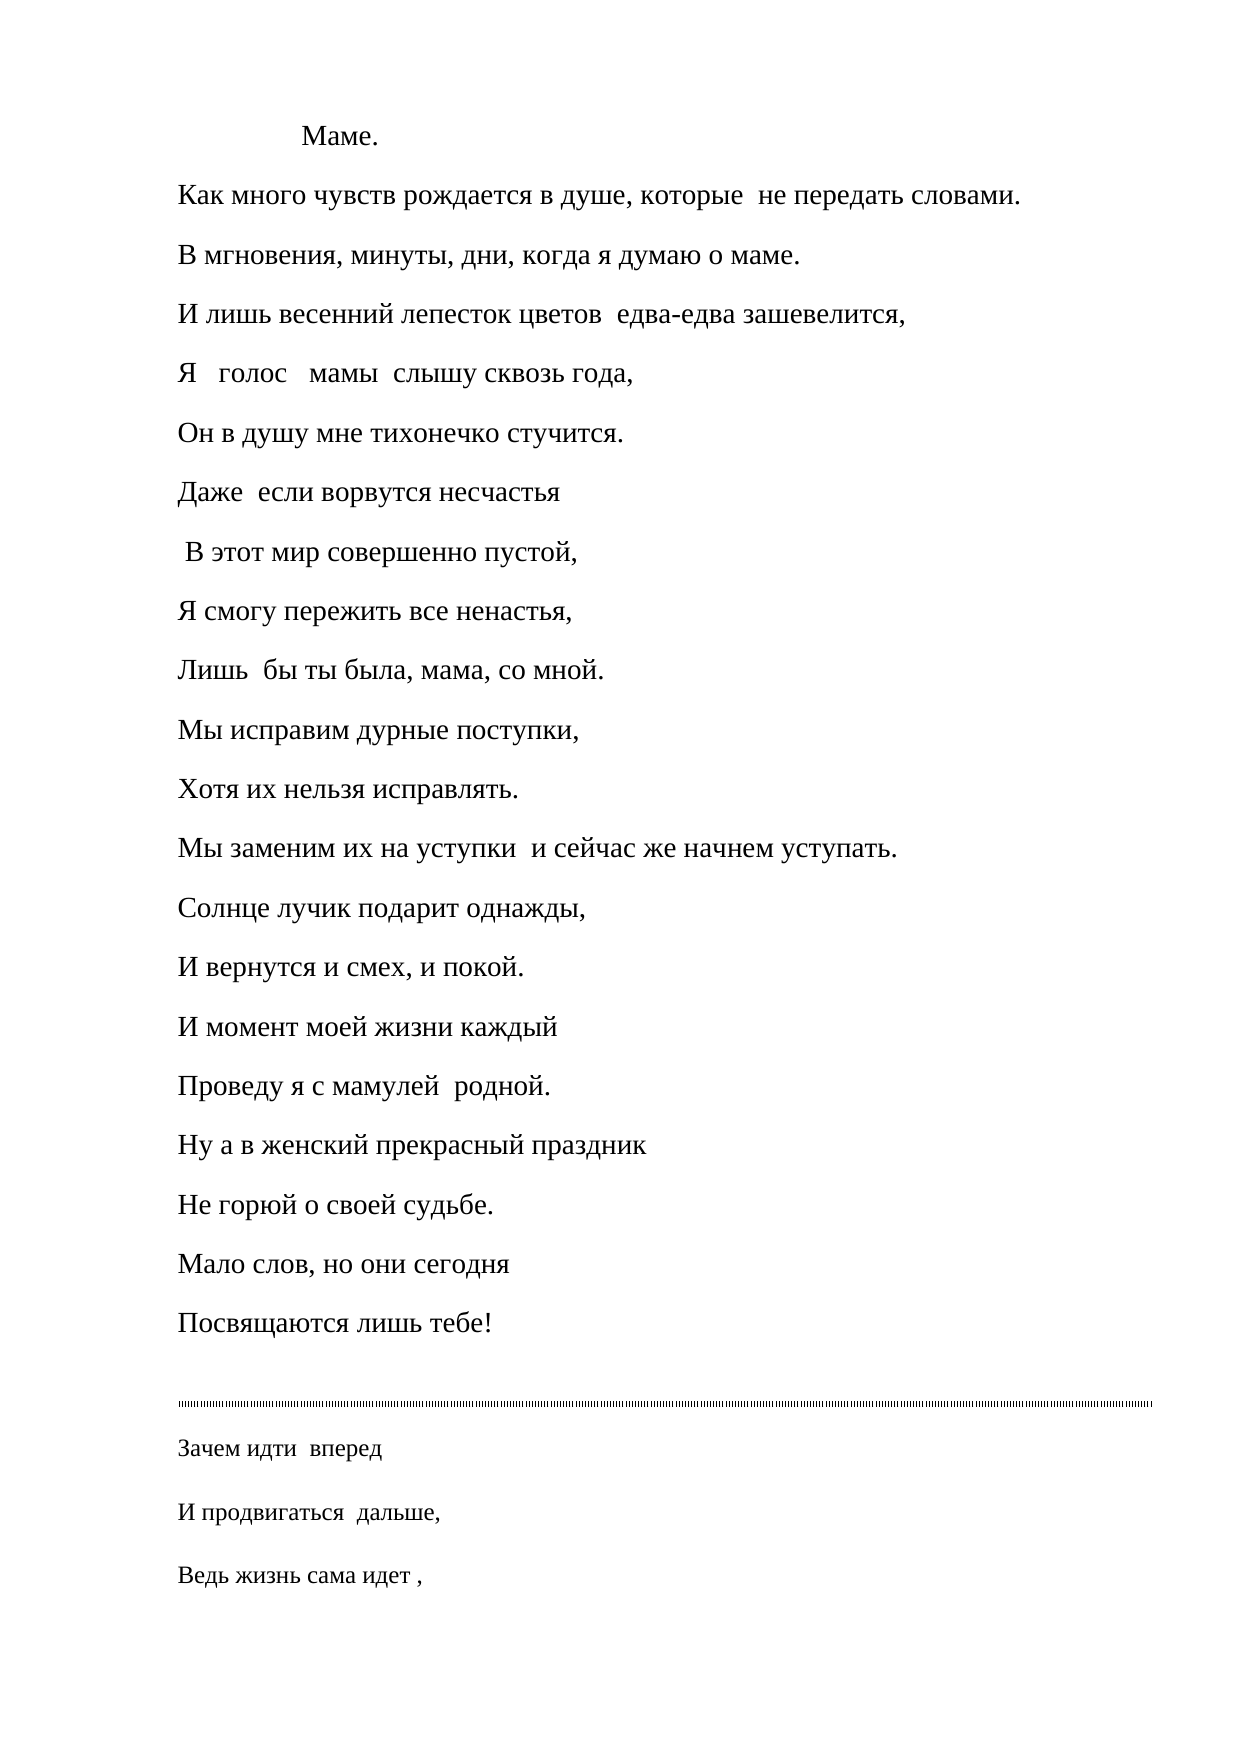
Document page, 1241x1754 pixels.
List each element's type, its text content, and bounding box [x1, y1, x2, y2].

text Зачем идти вперед [177, 1433, 1152, 1461]
text Я смогу пережить все ненастья, [177, 593, 1152, 627]
text Ведь жизнь сама идет , [177, 1561, 1152, 1589]
text Проведу я с мамулей родной. [177, 1068, 1152, 1102]
text Солнце лучик подарит однажды, [177, 890, 1152, 923]
text Я голоc мамы слышу сквозь года, [177, 356, 1152, 389]
text Лишь бы ты была, мама, со мной. [177, 652, 1152, 686]
text Даже если ворвутся несчастья [177, 474, 1152, 508]
text В мгновения, минуты, дни, когда я думаю о маме. [177, 237, 1152, 270]
text Не горюй о своей судьбе. [177, 1187, 1152, 1220]
text И вернутся и смех, и покой. [177, 949, 1152, 983]
text И момент моей жизни каждый [177, 1009, 1152, 1042]
text Маме. [177, 118, 1152, 152]
text Ну а в женский прекрасный праздник [177, 1127, 1152, 1161]
text Мы исправим дурные поступки, [177, 712, 1152, 745]
text Мало слов, но они сегодня [177, 1246, 1152, 1280]
text Он в душу мне тихонечко стучится. [177, 415, 1152, 448]
text Как много чувств рождается в душе, которые не передать словами. [177, 177, 1152, 211]
text И продвигаться дальше, [177, 1497, 1152, 1525]
text Мы заменим их на уступки и сейчас же начнем уступать. [177, 831, 1152, 864]
text В этот мир совершенно пустой, [177, 534, 1152, 567]
text Хотя их нельзя исправлять. [177, 771, 1152, 805]
text Посвящаются лишь тебе! [177, 1306, 1152, 1339]
text И лишь весенний лепесток цветов едва-едва зашевелится, [177, 296, 1152, 330]
